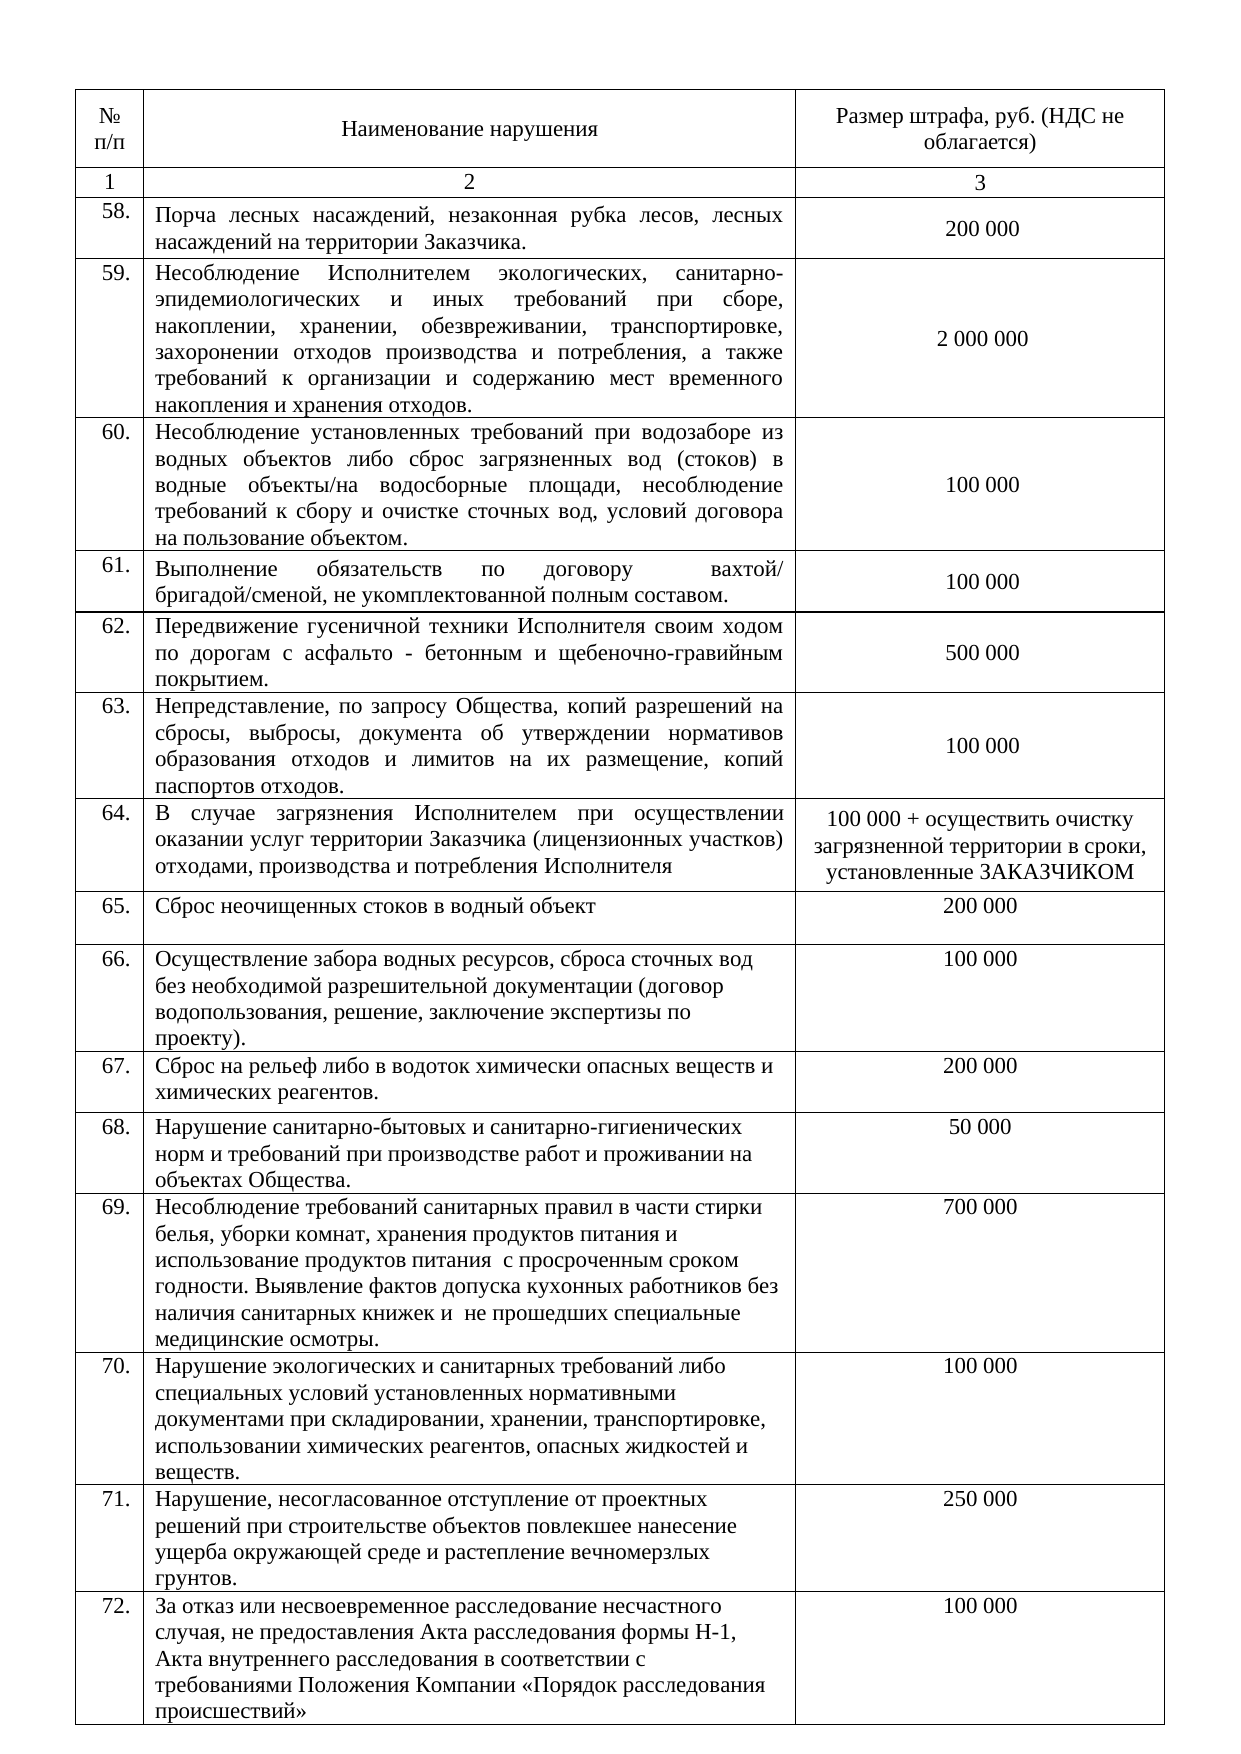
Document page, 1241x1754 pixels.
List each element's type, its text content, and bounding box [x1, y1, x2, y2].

table_cell [76, 1052, 143, 1112]
table_cell Нарушение экологических и санитарных требований либо специальных условий установленных нормативными документами при складировании, хранении, транспортировке, использовании химических реагентов, опасных жидкостей и веществ. [144, 1353, 795, 1484]
table_header Наименование нарушения [144, 90, 795, 167]
table_cell 100 000 [796, 418, 1164, 550]
table_cell [76, 198, 143, 258]
table_cell [76, 799, 143, 891]
table_header Размер штрафа, руб. (НДС не облагается) [796, 90, 1164, 167]
table_cell 200 000 [796, 198, 1164, 258]
table_cell [76, 1194, 143, 1352]
table_cell 250 000 [796, 1485, 1164, 1591]
table_cell В случае загрязнения Исполнителем при осуществлении оказании услуг территории Заказчика (лицензионных участков) отходами, производства и потребления Исполнителя [144, 799, 795, 891]
table_cell [76, 945, 143, 1051]
table_cell 100 000 [796, 1592, 1164, 1724]
table_cell 2 [144, 168, 795, 197]
table_cell [76, 1113, 143, 1192]
table_cell Несоблюдение требований санитарных правил в части стирки белья, уборки комнат, хранения продуктов питания и использование продуктов питания с просроченным сроком годности. Выявление фактов допуска кухонных работников без наличия санитарных книжек и не прошедших специальные медицинские осмотры. [144, 1194, 795, 1352]
table_cell [76, 1485, 143, 1591]
table_cell [76, 1592, 143, 1724]
table_cell Несоблюдение Исполнителем экологических, санитарно-эпидемиологических и иных требований при сборе, накоплении, хранении, обезвреживании, транспортировке, захоронении отходов производства и потребления, а также требований к организации и содержанию мест временного накопления и хранения отходов. [144, 259, 795, 417]
table_cell [76, 418, 143, 550]
table_cell 200 000 [796, 1052, 1164, 1112]
table_cell Выполнение обязательств по договору вахтой/ бригадой/сменой, не укомплектованной полным составом. [144, 551, 795, 611]
table_cell 100 000 + осуществить очистку загрязненной территории в сроки, установленные ЗАКАЗЧИКОМ [796, 799, 1164, 891]
table_cell Сброс на рельеф либо в водоток химически опасных веществ и химических реагентов. [144, 1052, 795, 1112]
table_cell Передвижение гусеничной техники Исполнителя своим ходом по дорогам с асфальто - бетонным и щебеночно-гравийным покрытием. [144, 613, 795, 692]
table_cell [76, 551, 143, 611]
table_cell Порча лесных насаждений, незаконная рубка лесов, лесных насаждений на территории Заказчика. [144, 198, 795, 258]
table_cell 2 000 000 [796, 259, 1164, 417]
table_cell Нарушение санитарно-бытовых и санитарно-гигиенических норм и требований при производстве работ и проживании на объектах Общества. [144, 1113, 795, 1192]
table_cell 50 000 [796, 1113, 1164, 1192]
table_cell Непредставление, по запросу Общества, копий разрешений на сбросы, выбросы, документа об утверждении нормативов образования отходов и лимитов на их размещение, копий паспортов отходов. [144, 693, 795, 798]
table_cell 500 000 [796, 613, 1164, 692]
table_cell 100 000 [796, 693, 1164, 798]
table_cell [76, 693, 143, 798]
table_cell 100 000 [796, 1353, 1164, 1484]
table_cell [76, 892, 143, 944]
table_cell 100 000 [796, 551, 1164, 611]
table_header № п/п [76, 90, 143, 167]
table_cell [76, 1353, 143, 1484]
table_cell 100 000 [796, 945, 1164, 1051]
table_cell 1 [76, 168, 143, 197]
table_cell Несоблюдение установленных требований при водозаборе из водных объектов либо сброс загрязненных вод (стоков) в водные объекты/на водосборные площади, несоблюдение требований к сбору и очистке сточных вод, условий договора на пользование объектом. [144, 418, 795, 550]
table_cell Осуществление забора водных ресурсов, сброса сточных вод без необходимой разрешительной документации (договор водопользования, решение, заключение экспертизы по проекту). [144, 945, 795, 1051]
table_cell [76, 259, 143, 417]
table_cell Нарушение, несогласованное отступление от проектных решений при строительстве объектов повлекшее нанесение ущерба окружающей среде и растепление вечномерзлых грунтов. [144, 1485, 795, 1591]
table_cell 200 000 [796, 892, 1164, 944]
table_cell За отказ или несвоевременное расследование несчастного случая, не предоставления Акта расследования формы Н-1, Акта внутреннего расследования в соответствии с требованиями Положения Компании «Порядок расследования происшествий» [144, 1592, 795, 1724]
table_cell [76, 613, 143, 692]
table_cell Сброс неочищенных стоков в водный объект [144, 892, 795, 944]
table_cell 700 000 [796, 1194, 1164, 1352]
table_cell 3 [796, 168, 1164, 197]
